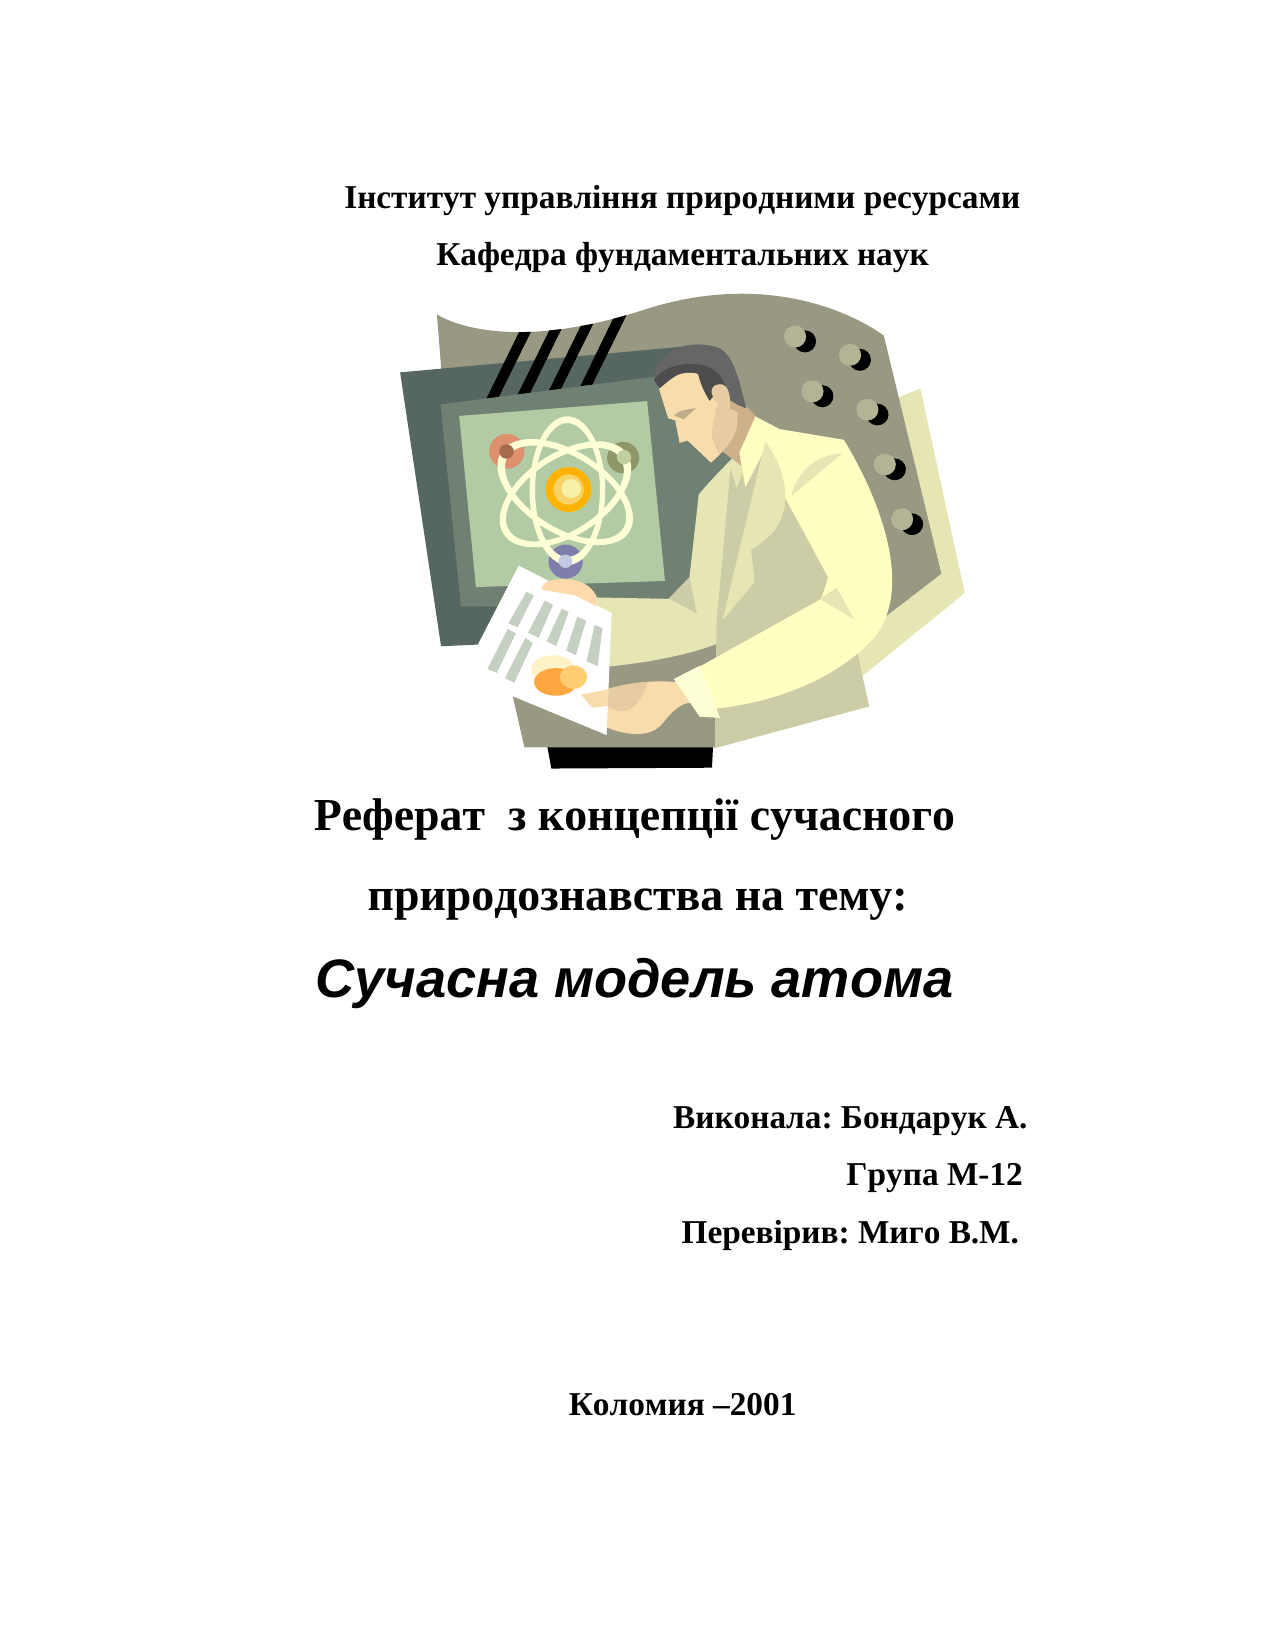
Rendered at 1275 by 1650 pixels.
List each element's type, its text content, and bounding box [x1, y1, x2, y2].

title Коломия –2001 [183, 1384, 1092, 1423]
title Реферат з концепції сучасного природознавства на тему: [177, 788, 1092, 920]
title Інститут управління природними ресурсами [183, 177, 1092, 216]
title Виконала: Бондарук А. [421, 1097, 1092, 1135]
title Перевірив: Миго В.М. [421, 1212, 1092, 1250]
title Кафедра фундаментальних наук [183, 235, 1092, 273]
title Сучасна модель атома [177, 946, 1092, 1008]
title Група М-12 [777, 1154, 1092, 1193]
